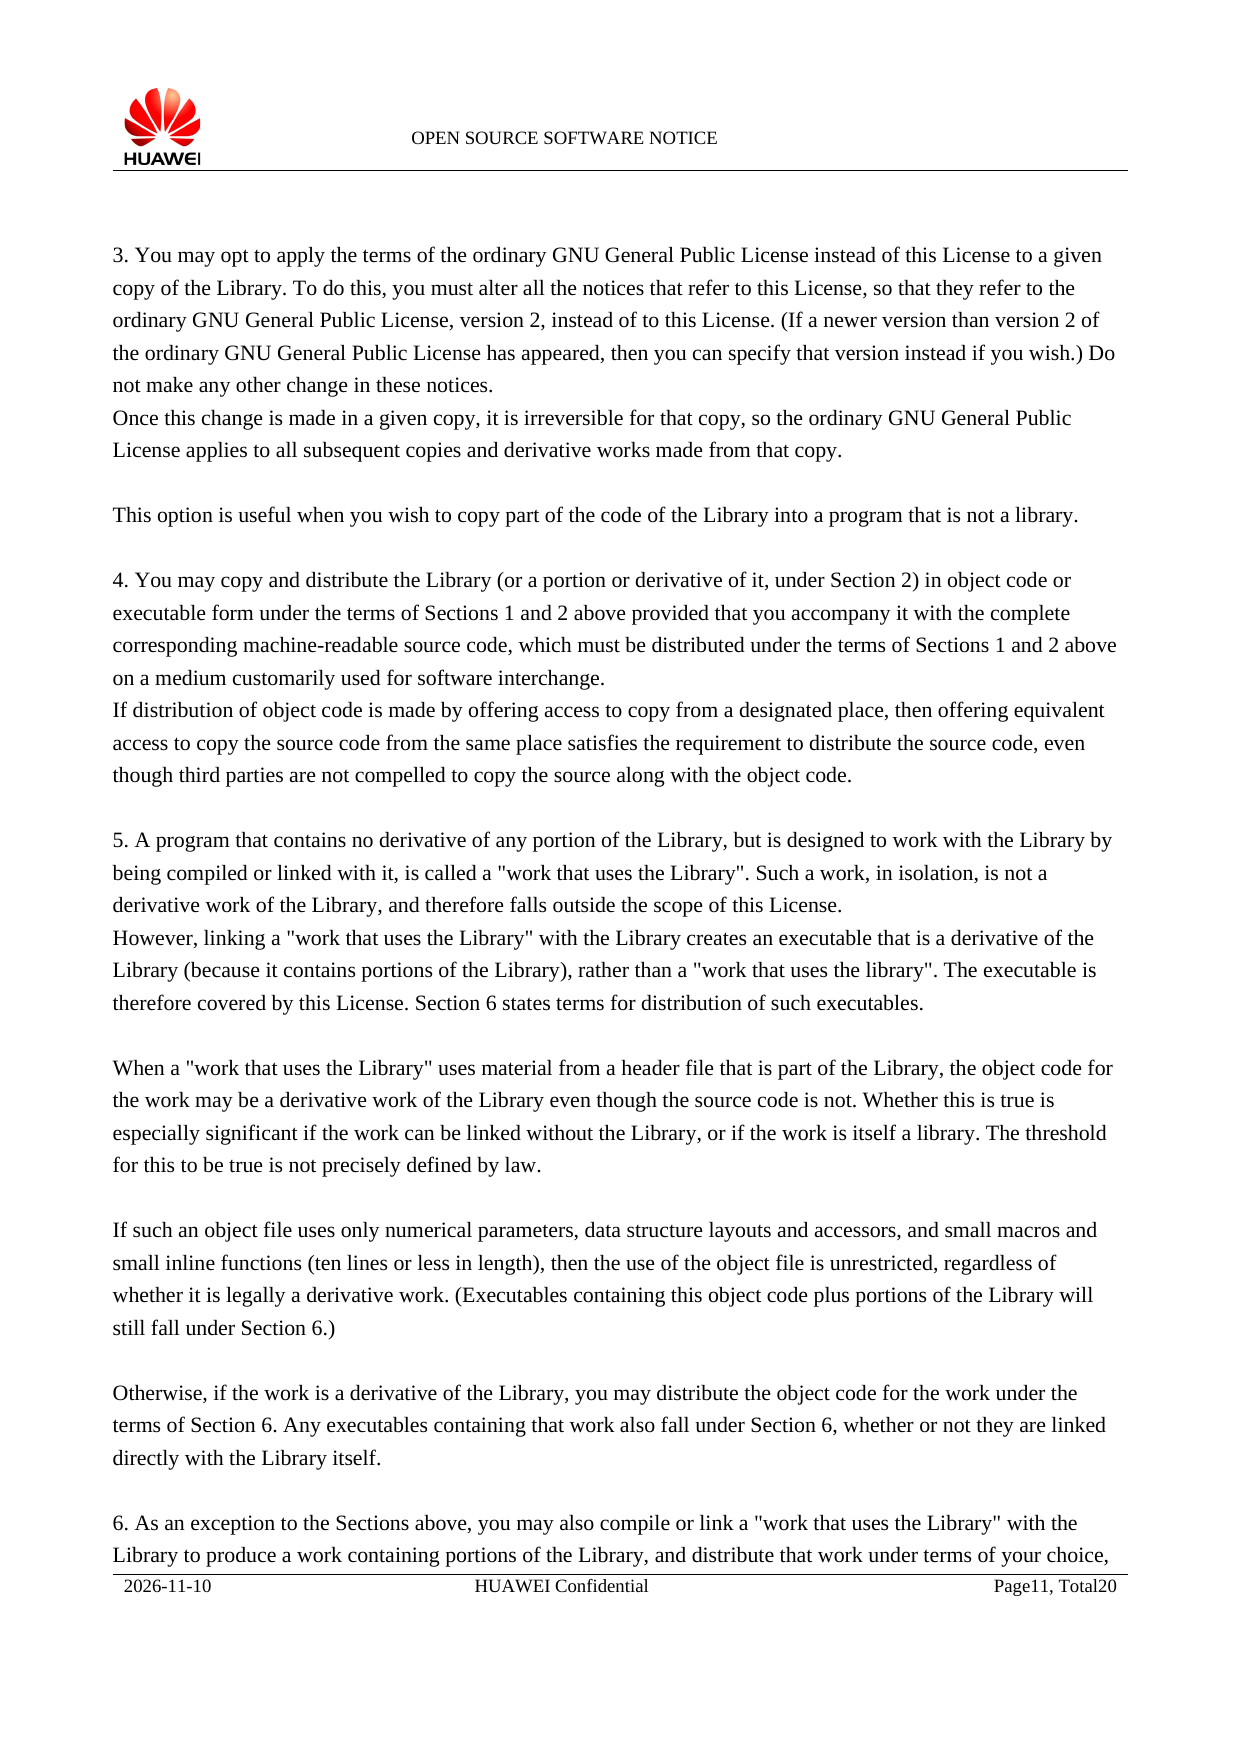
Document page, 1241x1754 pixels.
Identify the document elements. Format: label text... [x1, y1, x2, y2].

picture [124, 88, 201, 165]
